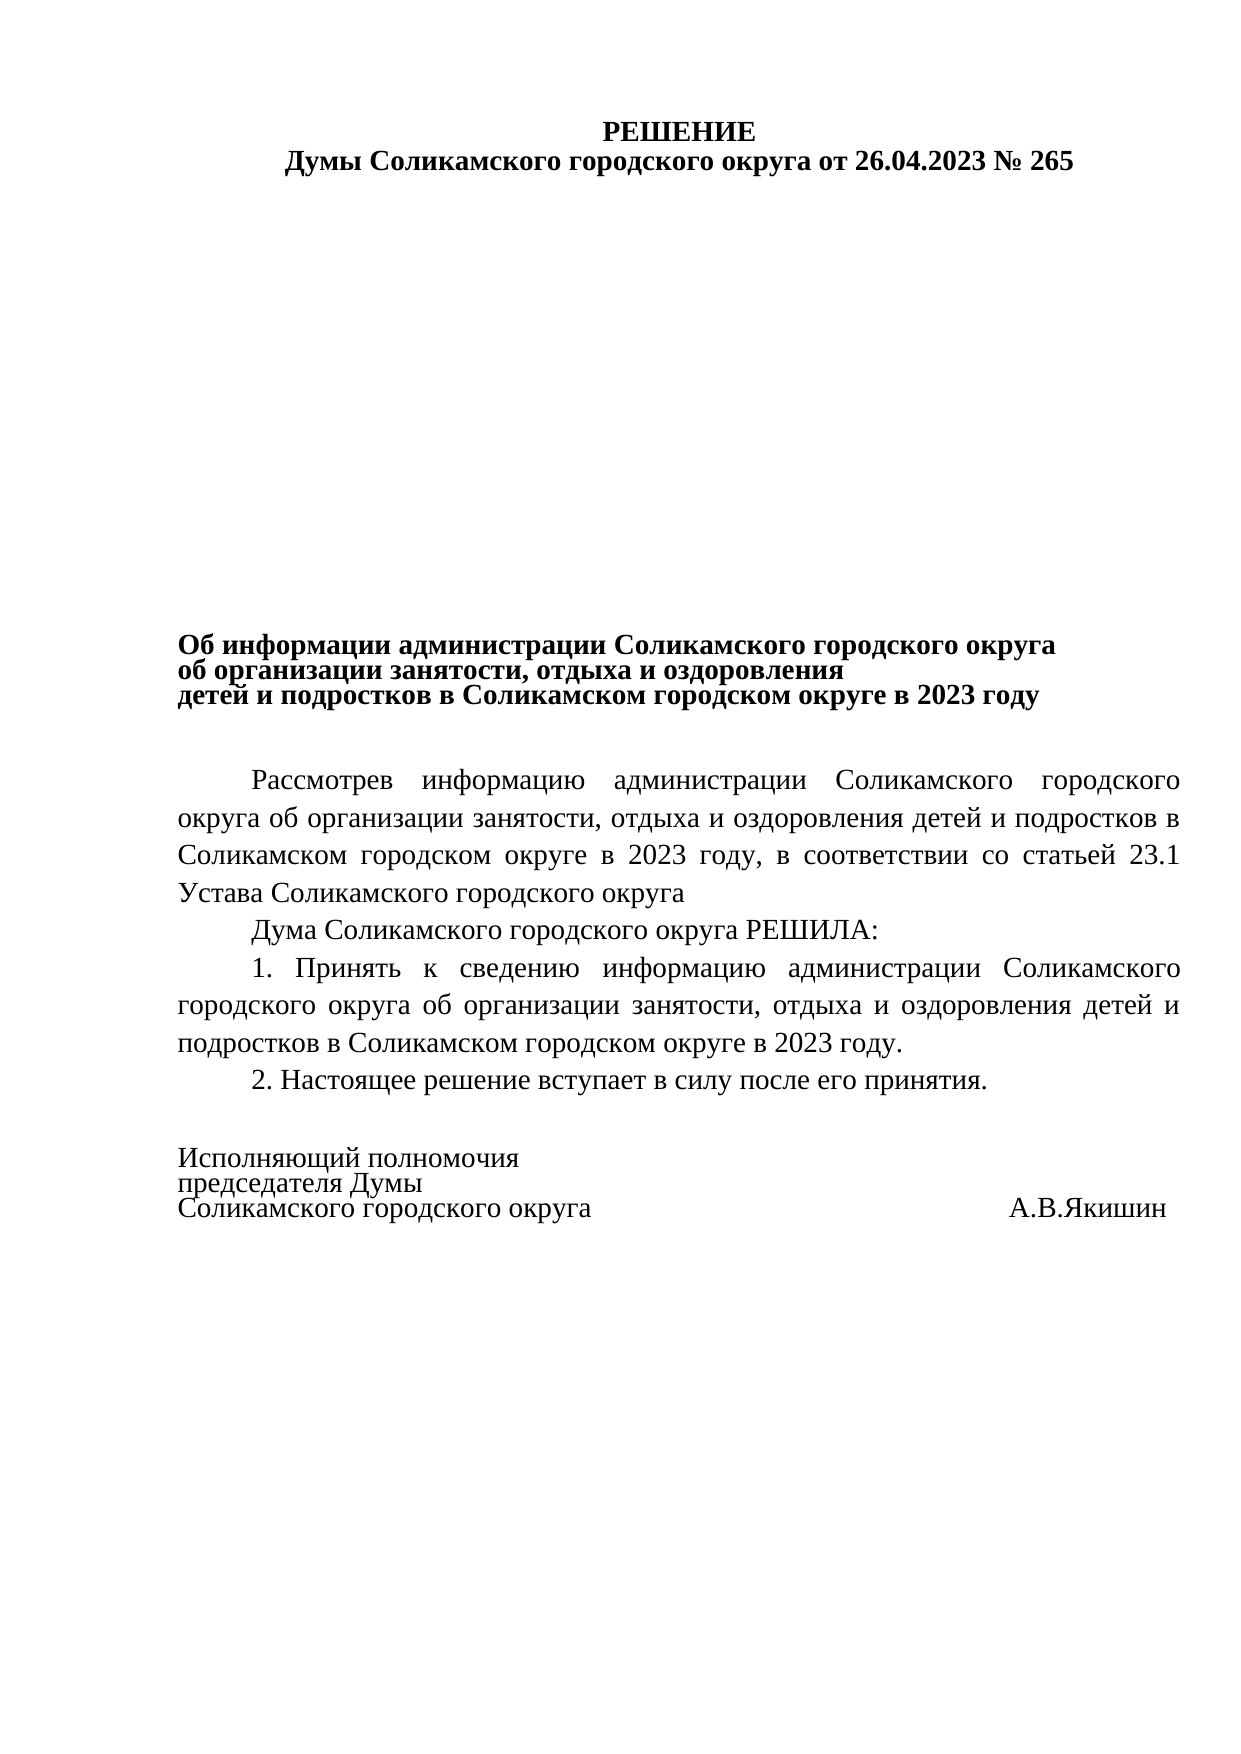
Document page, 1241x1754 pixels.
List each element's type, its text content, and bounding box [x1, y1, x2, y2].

text 1. Принять к сведению информацию администрации Соликамского городского округа об организации занятости, отдыха и оздоровления детей и подростков в Соликамском городском округе в 2023 году. [177, 947, 1181, 1060]
text РЕШЕНИЕ [177, 118, 1181, 147]
text Соликамского городского округа А.В.Якишин [177, 1197, 1181, 1222]
text Дума Соликамского городского округа РЕШИЛА: [177, 910, 1181, 947]
text председателя Думы [177, 1172, 1181, 1197]
text об организации занятости, отдыха и оздоровления [177, 660, 1181, 685]
text детей и подростков в Соликамском городском округе в 2023 году [177, 685, 1181, 710]
text Думы Соликамского городского округа от 26.04.2023 № 265 [177, 147, 1181, 176]
text Рассмотрев информацию администрации Соликамского городского округа об организации занятости, отдыха и оздоровления детей и подростков в Соликамском городском округе в 2023 году, в соответствии со статьей 23.1 Устава Соликамского городского округа [177, 760, 1181, 910]
text Исполняющий полномочия [177, 1147, 1181, 1172]
text Об информации администрации Соликамского городского округа [267, 635, 1181, 660]
text 2. Настоящее решение вступает в силу после его принятия. [177, 1060, 1181, 1097]
